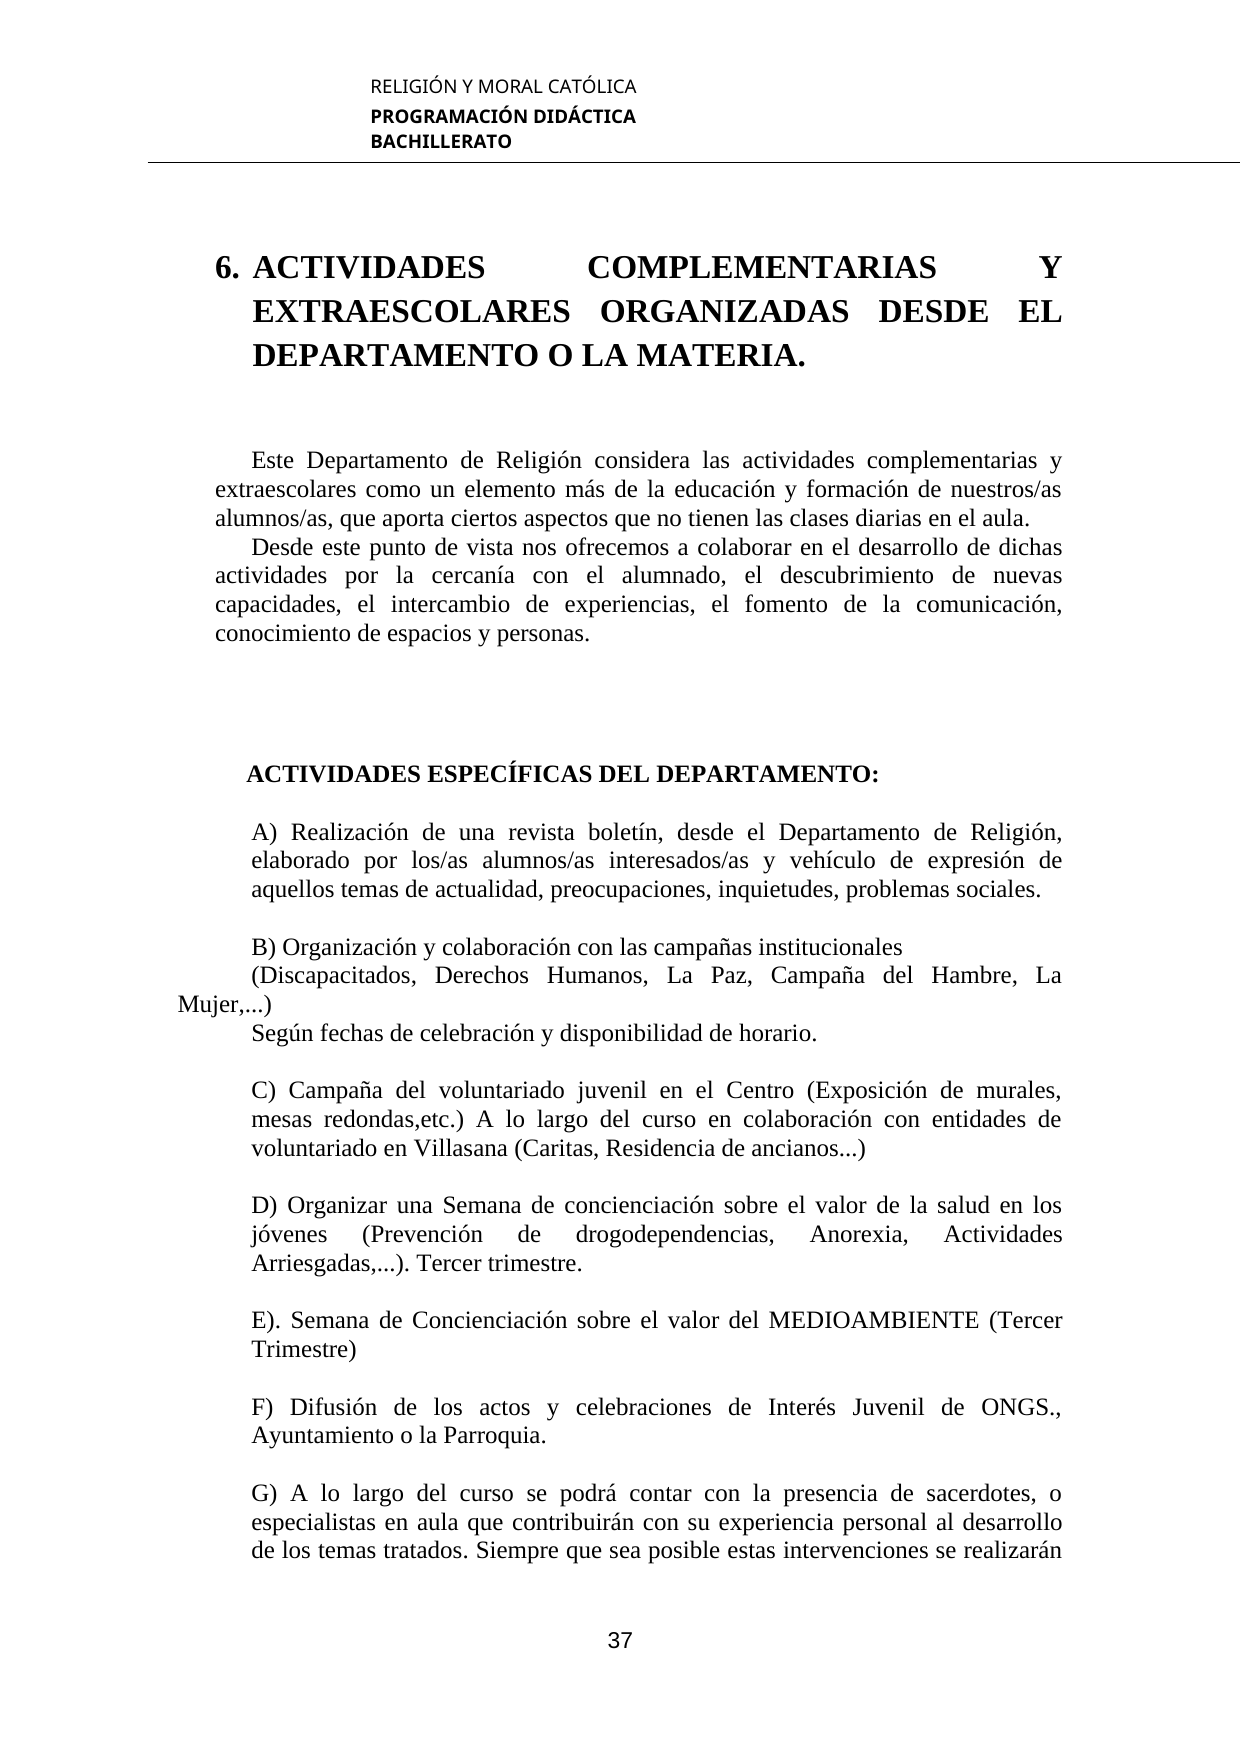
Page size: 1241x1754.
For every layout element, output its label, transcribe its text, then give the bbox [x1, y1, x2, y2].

text Según fechas de celebración y disponibilidad de horario. [177, 1018, 1063, 1047]
text Este Departamento de Religión considera las actividades complementarias y extraescolares como un elemento más de la educación y formación de nuestros/as alumnos/as, que aporta ciertos aspectos que no tienen las clases diarias en el aula. [215, 445, 1063, 532]
text ACTIVIDADES ESPECÍFICAS DEL DEPARTAMENTO: [177, 759, 1063, 788]
text D) Organizar una Semana de concienciación sobre el valor de la salud en los jóvenes (Prevención de drogodependencias, Anorexia, Actividades Arriesgadas,...). Tercer trimestre. [251, 1191, 1063, 1277]
subtitle ACTIVIDADES COMPLEMENTARIAS Y EXTRAESCOLARES ORGANIZADAS DESDE EL DEPARTAMENTO O LA MATERIA. [215, 247, 1063, 374]
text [251, 1478, 1063, 1564]
text B) Organización y colaboración con las campañas institucionales [251, 932, 1063, 961]
text Desde este punto de vista nos ofrecemos a colaborar en el desarrollo de dichas actividades por la cercanía con el alumnado, el descubrimiento de nuevas capacidades, el intercambio de experiencias, el fomento de la comunicación, conocimiento de espacios y personas. [215, 532, 1063, 647]
text F) Difusión de los actos y celebraciones de Interés Juvenil de ONGS., Ayuntamiento o la Parroquia. [251, 1392, 1063, 1449]
text C) Campaña del voluntariado juvenil en el Centro (Exposición de murales, mesas redondas,etc.) A lo largo del curso en colaboración con entidades de voluntariado en Villasana (Caritas, Residencia de ancianos...) [251, 1076, 1063, 1162]
text E). Semana de Concienciación sobre el valor del MEDIOAMBIENTE (Tercer Trimestre) [251, 1306, 1063, 1363]
text A) Realización de una revista boletín, desde el Departamento de Religión, elaborado por los/as alumnos/as interesados/as y vehículo de expresión de aquellos temas de actualidad, preocupaciones, inquietudes, problemas sociales. [251, 817, 1063, 903]
text (Discapacitados, Derechos Humanos, La Paz, Campaña del Hambre, La Mujer,...) [177, 961, 1063, 1018]
